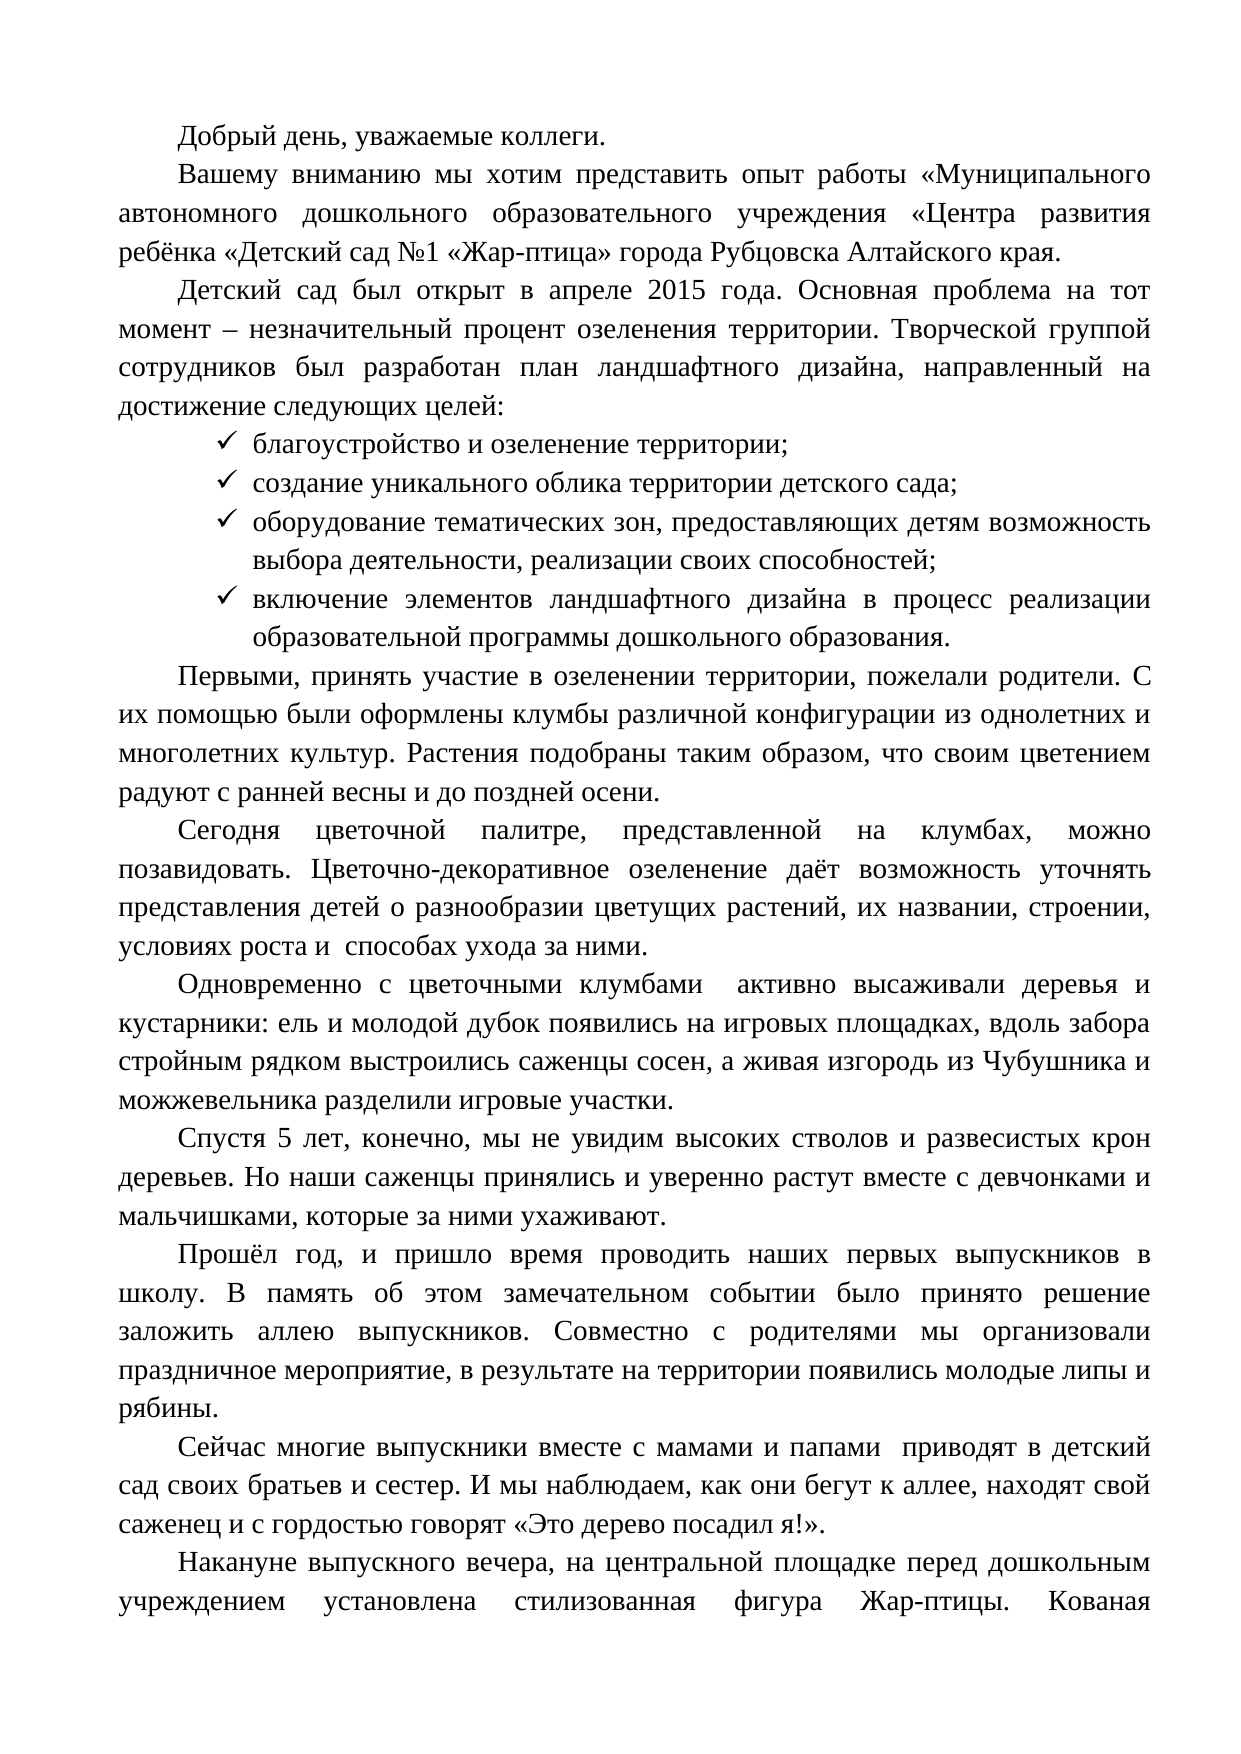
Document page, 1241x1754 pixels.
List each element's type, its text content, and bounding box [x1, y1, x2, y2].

text Прошёл год, и пришло время проводить наших первых выпускников в школу. В память об этом замечательном событии было принято решение заложить аллею выпускников. Совместно с родителями мы организовали праздничное мероприятие, в результате на территории появились молодые липы и рябины. [118, 1236, 1152, 1424]
text Сейчас многие выпускники вместе с мамами и папами приводят в детский сад своих братьев и сестер. И мы наблюдаем, как они бегут к аллее, находят свой саженец и с гордостью говорят «Это дерево посадил я!». [118, 1429, 1152, 1539]
list включение элементов ландшафтного дизайна в процесс реализации образовательной программы дошкольного образования. [215, 581, 1152, 653]
list благоустройство и озеленение территории; [215, 426, 1152, 460]
list создание уникального облика территории детского сада; [215, 465, 1152, 499]
text Сегодня цветочной палитре, представленной на клумбах, можно позавидовать. Цветочно-декоративное озеленение даёт возможность уточнять представления детей о разнообразии цветущих растений, их названии, строении, условиях роста и способах ухода за ними. [118, 812, 1152, 961]
text Добрый день, уважаемые коллеги. [118, 118, 1152, 152]
list оборудование тематических зон, предоставляющих детям возможность выбора деятельности, реализации своих способностей; [215, 504, 1152, 576]
text Первыми, принять участие в озеленении территории, пожелали родители. С их помощью были оформлены клумбы различной конфигурации из однолетних и многолетних культур. Растения подобраны таким образом, что своим цветением радуют с ранней весны и до поздней осени. [118, 658, 1152, 807]
text Вашему вниманию мы хотим представить опыт работы «Муниципального автономного дошкольного образовательного учреждения «Центра развития ребёнка «Детский сад №1 «Жар-птица» города Рубцовска Алтайского края. [118, 157, 1152, 267]
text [118, 1544, 1152, 1617]
text Детский сад был открыт в апреле 2015 года. Основная проблема на тот момент – незначительный процент озеленения территории. Творческой группой сотрудников был разработан план ландшафтного дизайна, направленный на достижение следующих целей: [118, 272, 1152, 421]
text Одновременно с цветочными клумбами активно высаживали деревья и кустарники: ель и молодой дубок появились на игровых площадках, вдоль забора стройным рядком выстроились саженцы сосен, а живая изгородь из Чубушника и можжевельника разделили игровые участки. [118, 966, 1152, 1116]
text Спустя 5 лет, конечно, мы не увидим высоких стволов и развесистых крон деревьев. Но наши саженцы принялись и уверенно растут вместе с девчонками и мальчишками, которые за ними ухаживают. [118, 1121, 1152, 1231]
